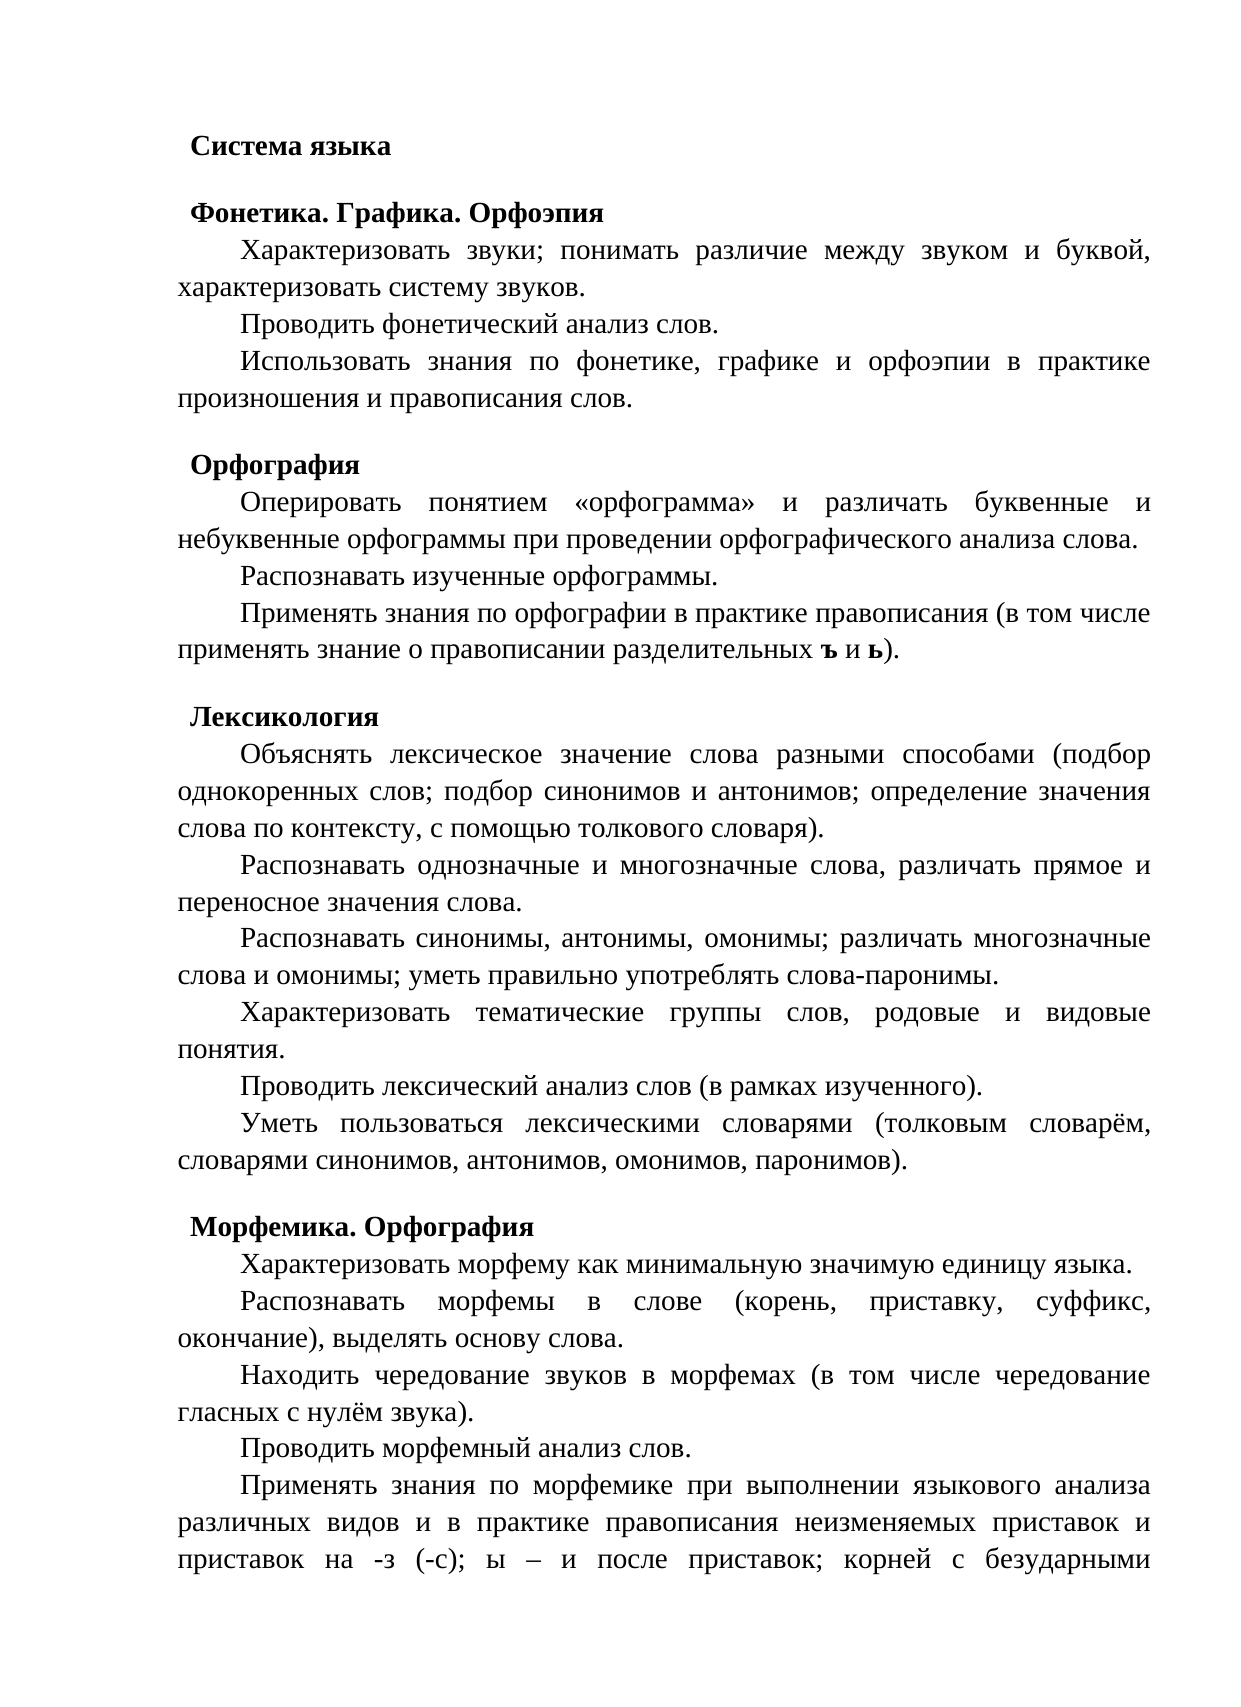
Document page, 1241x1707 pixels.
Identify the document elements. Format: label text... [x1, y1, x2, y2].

text Уметь пользоваться лексическими словарями (толковым словарём, словарями синонимов, антонимов, омонимов, паро­нимов). [177, 1105, 1152, 1175]
text Орфография [190, 447, 1152, 481]
text Проводить лексический анализ слов (в рамках изученного). [177, 1068, 1152, 1102]
text Проводить фонетический анализ слов. [177, 306, 1152, 339]
text Распознавать изученные орфограммы. [177, 558, 1152, 591]
text Объяснять лексическое значение слова разными способами (подбор однокоренных слов; подбор синонимов и антонимов; определение значения слова по контексту, с помощью толкового словаря). [177, 736, 1152, 843]
text Проводить морфемный анализ слов. [177, 1431, 1152, 1464]
text Лексикология [190, 699, 1152, 733]
text Фонетика. Графика. Орфоэпия [190, 195, 1152, 229]
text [177, 1467, 1152, 1575]
text Характеризовать тематические группы слов, родовые и видовые понятия. [177, 994, 1152, 1065]
text Находить чередование звуков в морфемах (в том числе чередование гласных с нулём звука). [177, 1357, 1152, 1427]
text Использовать знания по фонетике, графике и орфоэпии в практике произношения и правописания слов. [177, 343, 1152, 413]
text Характеризовать морфему как минимальную значимую единицу языка. [177, 1246, 1152, 1280]
text Морфемика. Орфография [190, 1209, 1152, 1243]
text Характеризовать звуки; понимать различие между звуком и буквой, характеризовать систему звуков. [177, 232, 1152, 303]
text Распознавать синонимы, антонимы, омонимы; различать многозначные слова и омонимы; уметь правильно употреблять слова-паронимы. [177, 921, 1152, 991]
text Распознавать морфемы в слове (корень, приставку, суффикс, окончание), выделять основу слова. [177, 1283, 1152, 1353]
text Оперировать понятием «орфограмма» и различать буквенные и небуквенные орфограммы при проведении орфографического анализа слова. [177, 484, 1152, 554]
text Распознавать однозначные и многозначные слова, различать прямое и переносное значения слова. [177, 847, 1152, 917]
text Система языка [190, 128, 1152, 161]
text Применять знания по орфографии в практике правописания (в том числе применять знание о правописании разделительных ъ и ь). [177, 595, 1152, 665]
